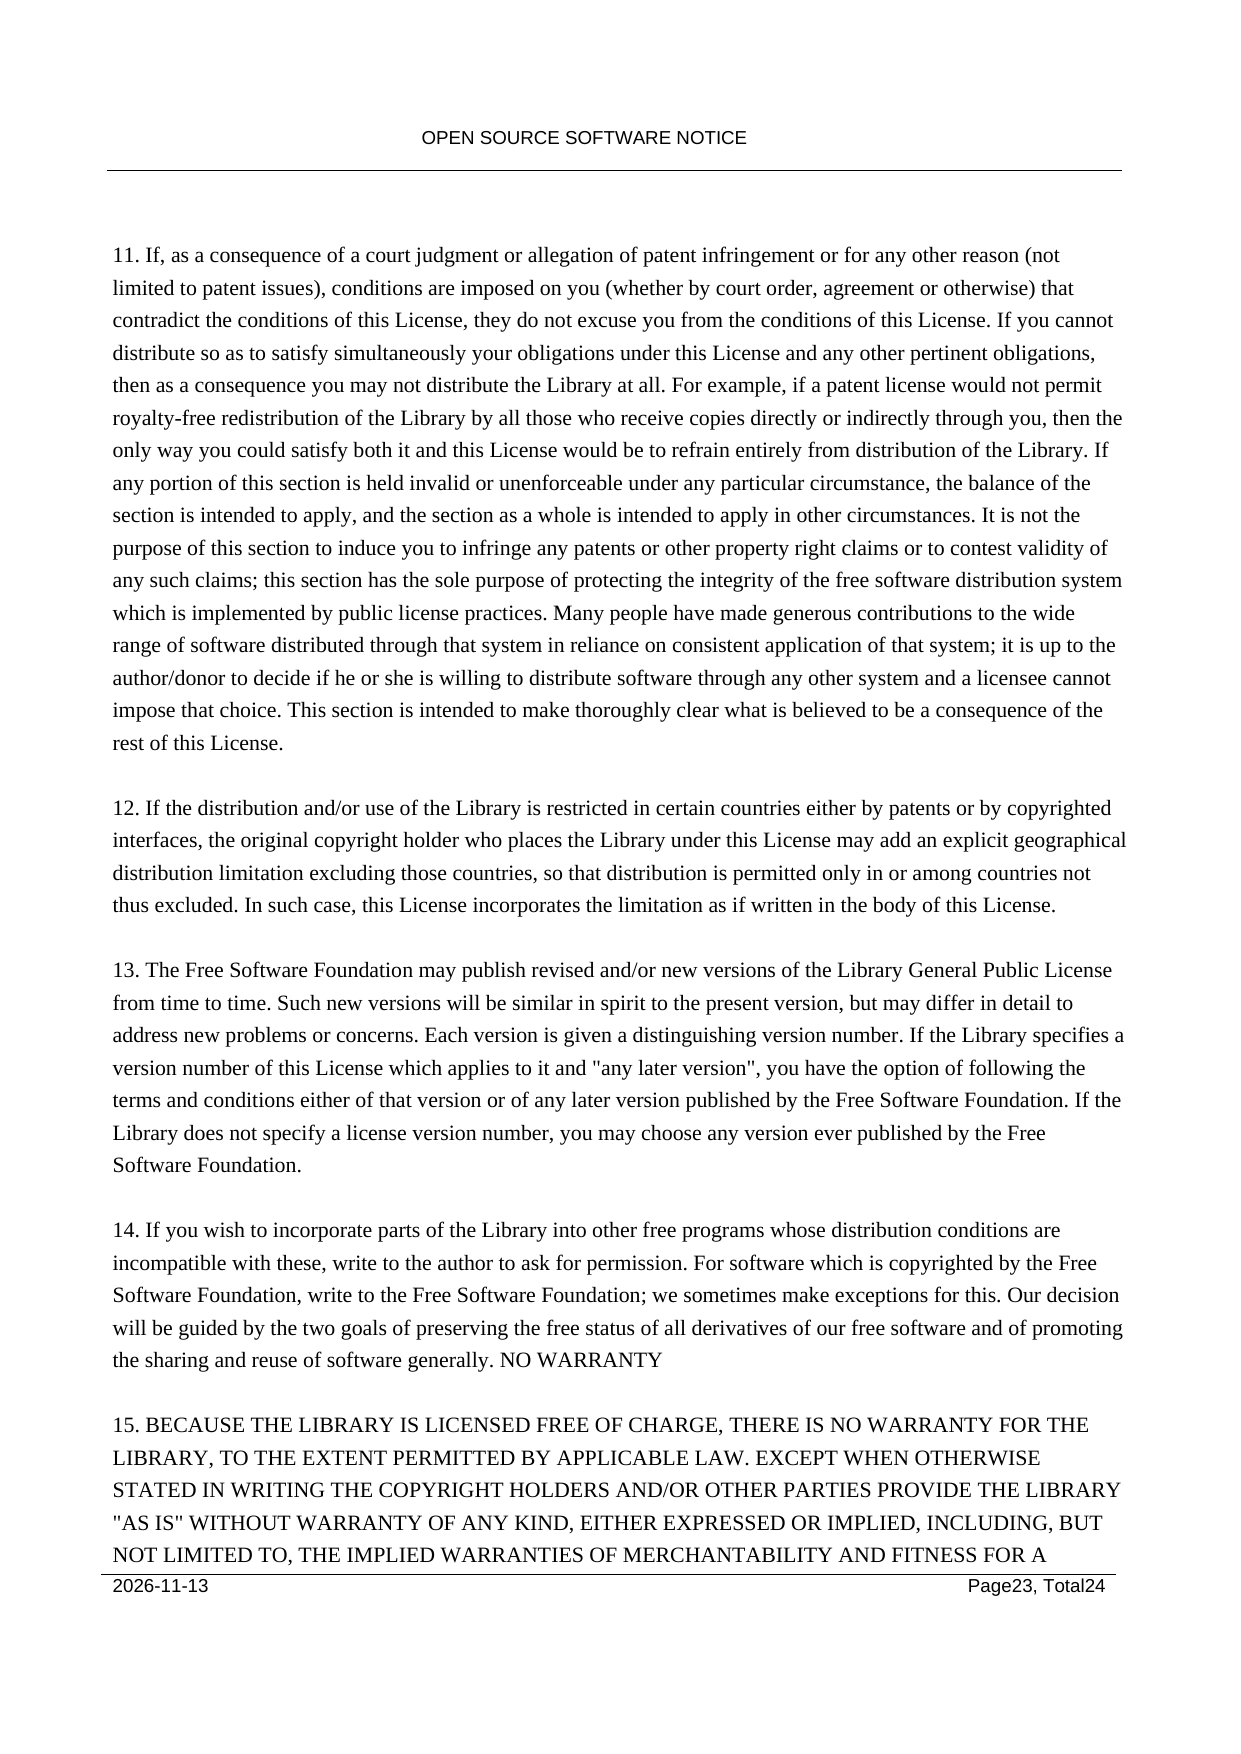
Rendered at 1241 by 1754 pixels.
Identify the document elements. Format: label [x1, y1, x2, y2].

text [112, 206, 1128, 1571]
